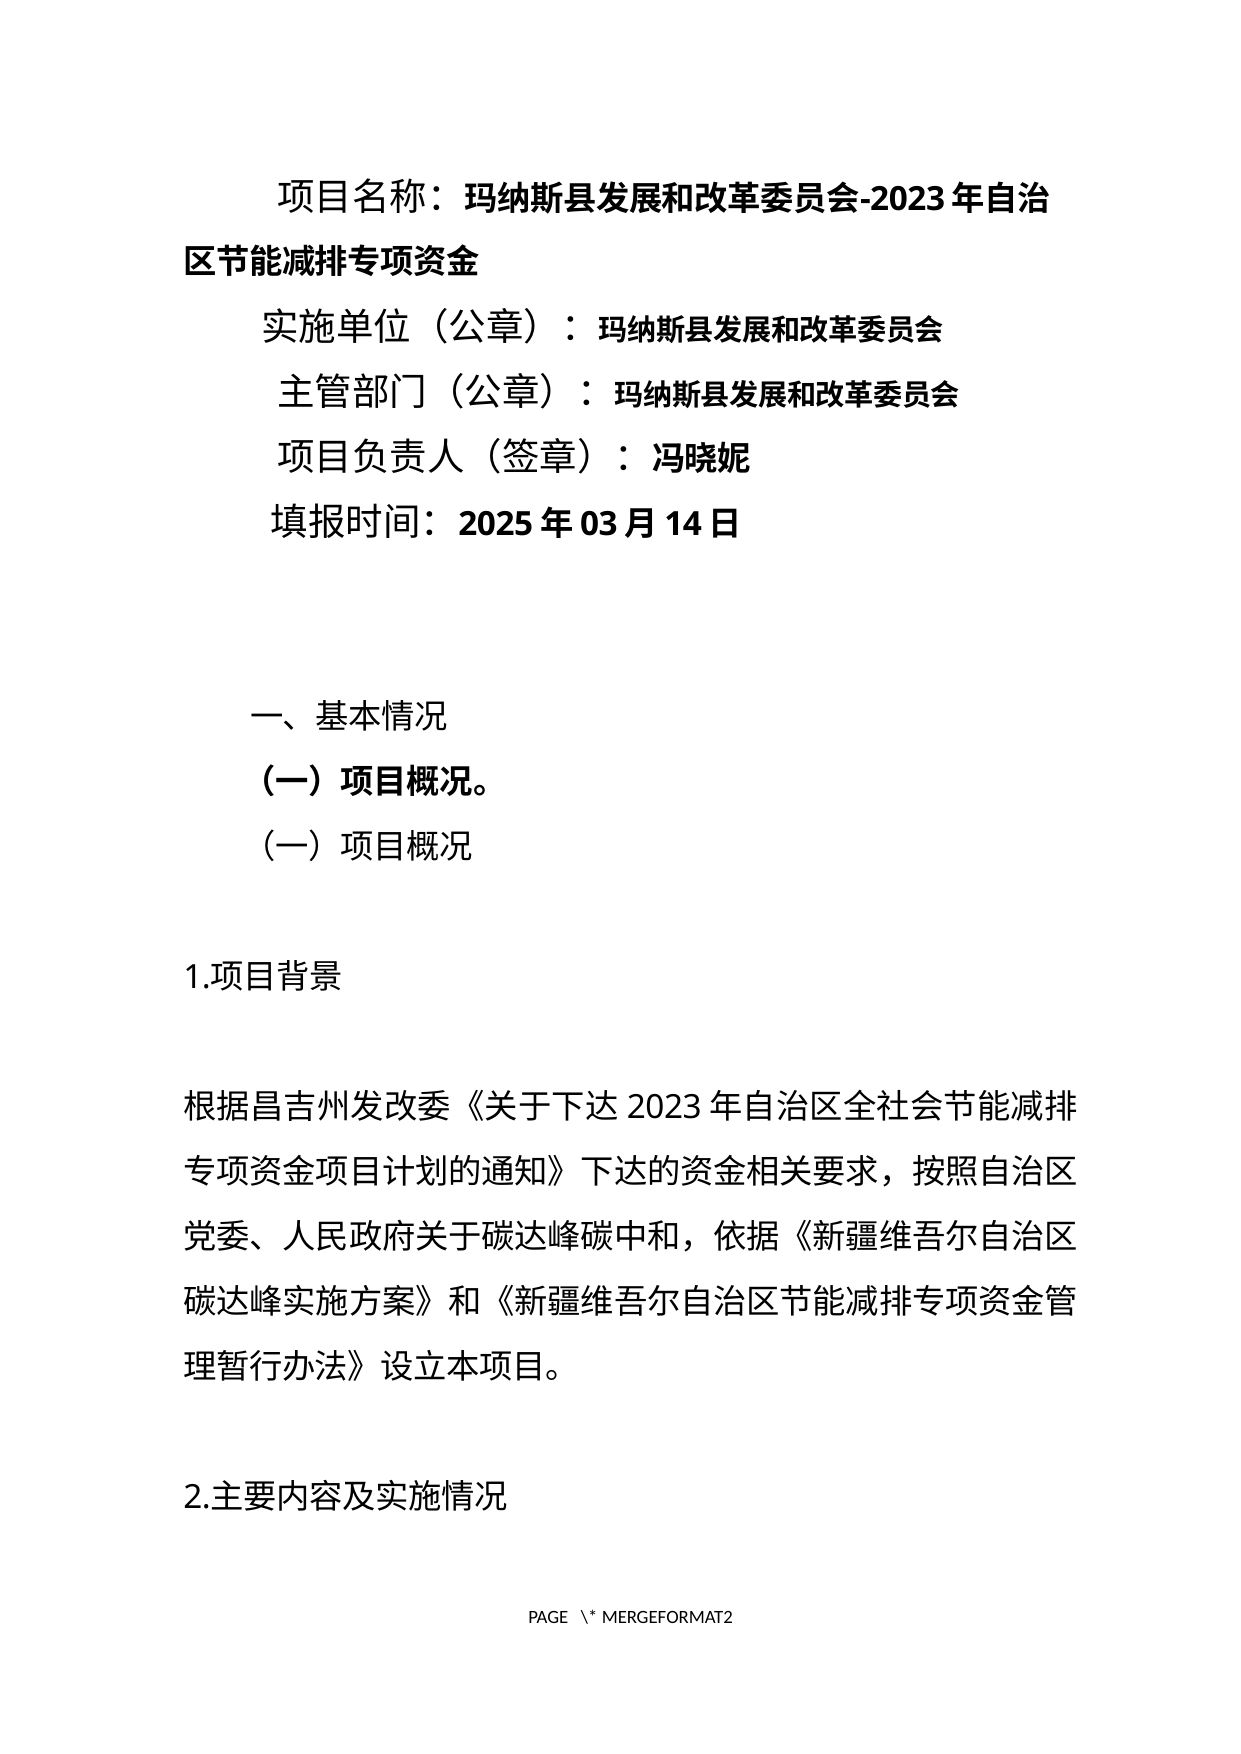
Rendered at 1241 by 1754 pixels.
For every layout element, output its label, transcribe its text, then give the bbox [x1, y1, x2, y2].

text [183, 812, 1078, 1527]
text 填报时间：2025年03月14日 [211, 487, 1078, 552]
text 项目名称：玛纳斯县发展和改革委员会-2023年自治区节能减排专项资金 [183, 162, 1078, 292]
text 一、基本情况 [183, 682, 1078, 747]
text （一）项目概况。 [183, 747, 1078, 812]
text 项目负责人（签章）：冯晓妮 [183, 422, 1078, 487]
text 实施单位（公章）：玛纳斯县发展和改革委员会 [183, 292, 1078, 357]
text 主管部门（公章）：玛纳斯县发展和改革委员会 [183, 357, 1078, 422]
